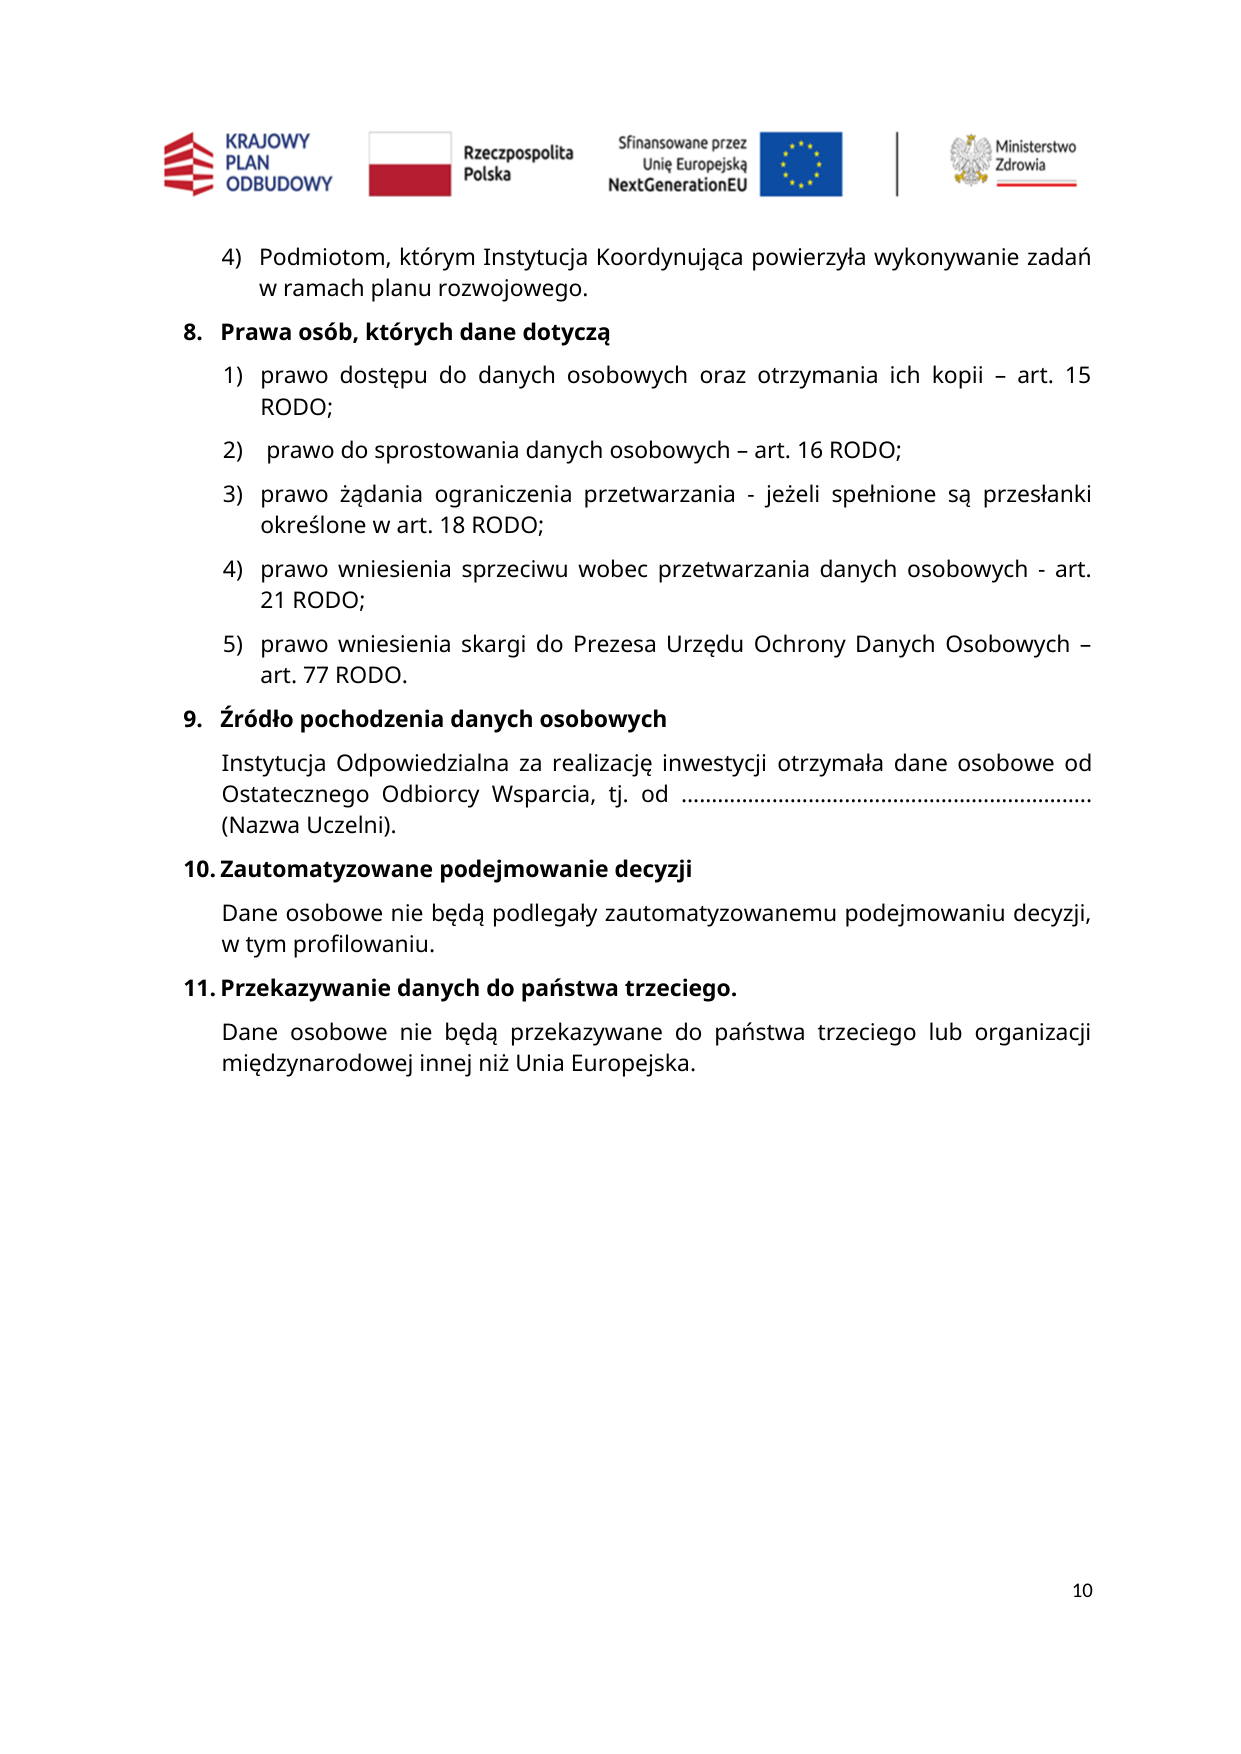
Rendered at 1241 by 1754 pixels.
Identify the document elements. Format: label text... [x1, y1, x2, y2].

list prawo żądania ograniczenia przetwarzania - jeżeli spełnione są przesłanki określone w art. 18 RODO; [223, 478, 1093, 541]
list Przekazywanie danych do państwa trzeciego. [183, 972, 1093, 1003]
list Prawa osób, których dane dotyczą [183, 316, 1093, 347]
text Dane osobowe nie będą podlegały zautomatyzowanemu podejmowaniu decyzji, w tym profilowaniu. [221, 897, 1093, 959]
list prawo do sprostowania danych osobowych – art. 16 RODO; [223, 434, 1093, 466]
picture [147, 106, 1096, 216]
list prawo dostępu do danych osobowych oraz otrzymania ich kopii – art. 15 RODO; [223, 359, 1093, 422]
list prawo wniesienia skargi do Prezesa Urzędu Ochrony Danych Osobowych – art. 77 RODO. [223, 628, 1093, 691]
list Podmiotom, którym Instytucja Koordynująca powierzyła wykonywanie zadań w ramach planu rozwojowego. [221, 241, 1093, 303]
list prawo wniesienia sprzeciwu wobec przetwarzania danych osobowych - art. 21 RODO; [223, 553, 1093, 616]
text Instytucja Odpowiedzialna za realizację inwestycji otrzymała dane osobowe od Ostatecznego Odbiorcy Wsparcia, tj. od …………………………………………………………..(Nazwa Uczelni). [221, 747, 1093, 841]
list Zautomatyzowane podejmowanie decyzji [183, 853, 1093, 884]
text Dane osobowe nie będą przekazywane do państwa trzeciego lub organizacji międzynarodowej innej niż Unia Europejska. [221, 1016, 1093, 1078]
list Źródło pochodzenia danych osobowych [183, 703, 1093, 734]
